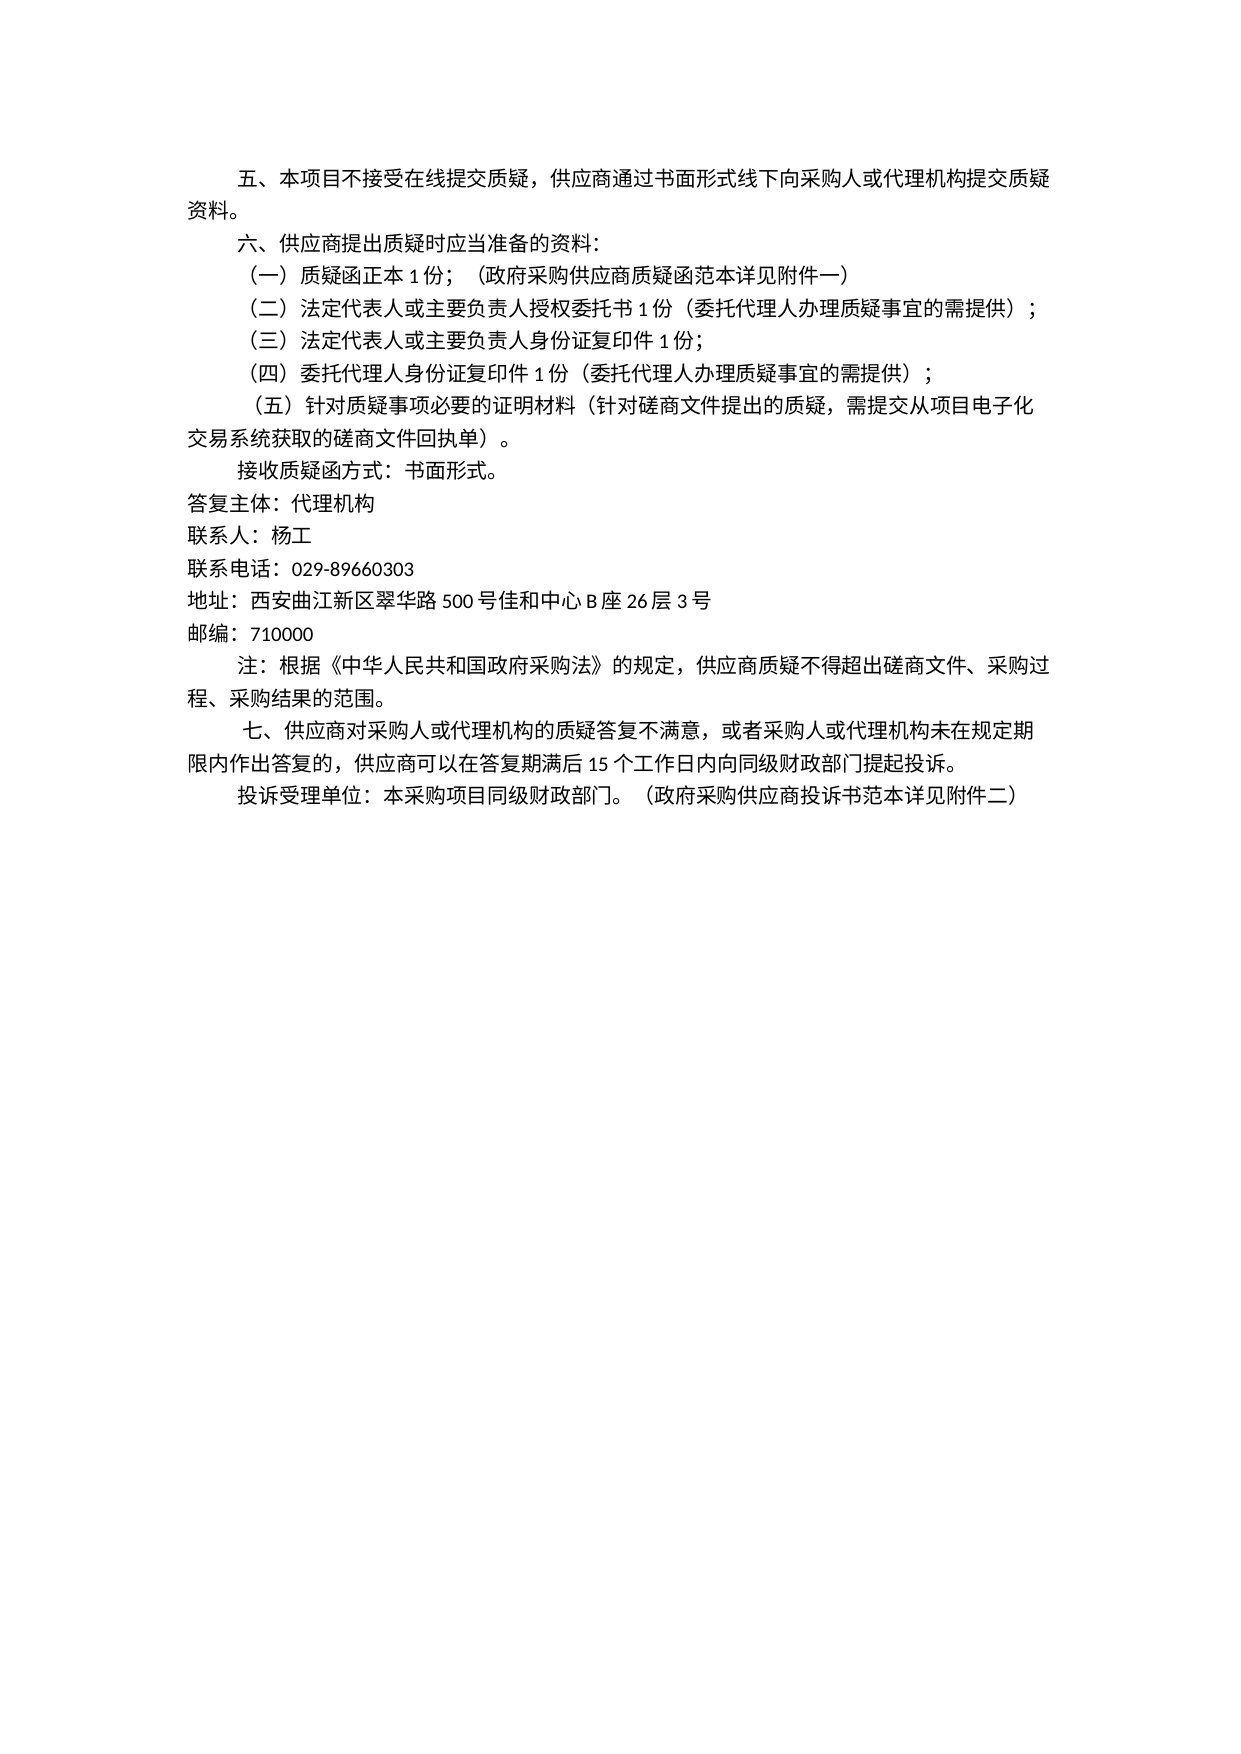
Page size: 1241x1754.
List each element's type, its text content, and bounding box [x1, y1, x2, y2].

text 注：根据《中华人民共和国政府采购法》的规定，供应商质疑不得超出磋商文件、采购过程、采购结果的范围。 [187, 649, 1053, 714]
text 联系人：杨工 [187, 519, 1053, 552]
text （四）委托代理人身份证复印件1份（委托代理人办理质疑事宜的需提供）； [187, 357, 1053, 389]
text 邮编：710000 [187, 617, 1053, 649]
text 投诉受理单位：本采购项目同级财政部门。（政府采购供应商投诉书范本详见附件二） [187, 779, 1053, 812]
text 答复主体：代理机构 [187, 487, 1053, 519]
text （三）法定代表人或主要负责人身份证复印件1份； [187, 324, 1053, 357]
text 五、本项目不接受在线提交质疑，供应商通过书面形式线下向采购人或代理机构提交质疑资料。 [187, 162, 1053, 227]
text 地址：西安曲江新区翠华路500号佳和中心B座26层3号 [187, 584, 1053, 617]
text （一）质疑函正本1份；（政府采购供应商质疑函范本详见附件一） [187, 259, 1053, 292]
text 接收质疑函方式：书面形式。 [187, 454, 1053, 487]
text （二）法定代表人或主要负责人授权委托书1份（委托代理人办理质疑事宜的需提供）； [187, 292, 1053, 324]
text 联系电话：029-89660303 [187, 552, 1053, 584]
text 六、供应商提出质疑时应当准备的资料： [187, 227, 1053, 259]
text （五）针对质疑事项必要的证明材料（针对磋商文件提出的质疑，需提交从项目电子化交易系统获取的磋商文件回执单）。 [187, 389, 1053, 454]
text 七、供应商对采购人或代理机构的质疑答复不满意，或者采购人或代理机构未在规定期限内作出答复的，供应商可以在答复期满后15个工作日内向同级财政部门提起投诉。 [187, 714, 1053, 779]
